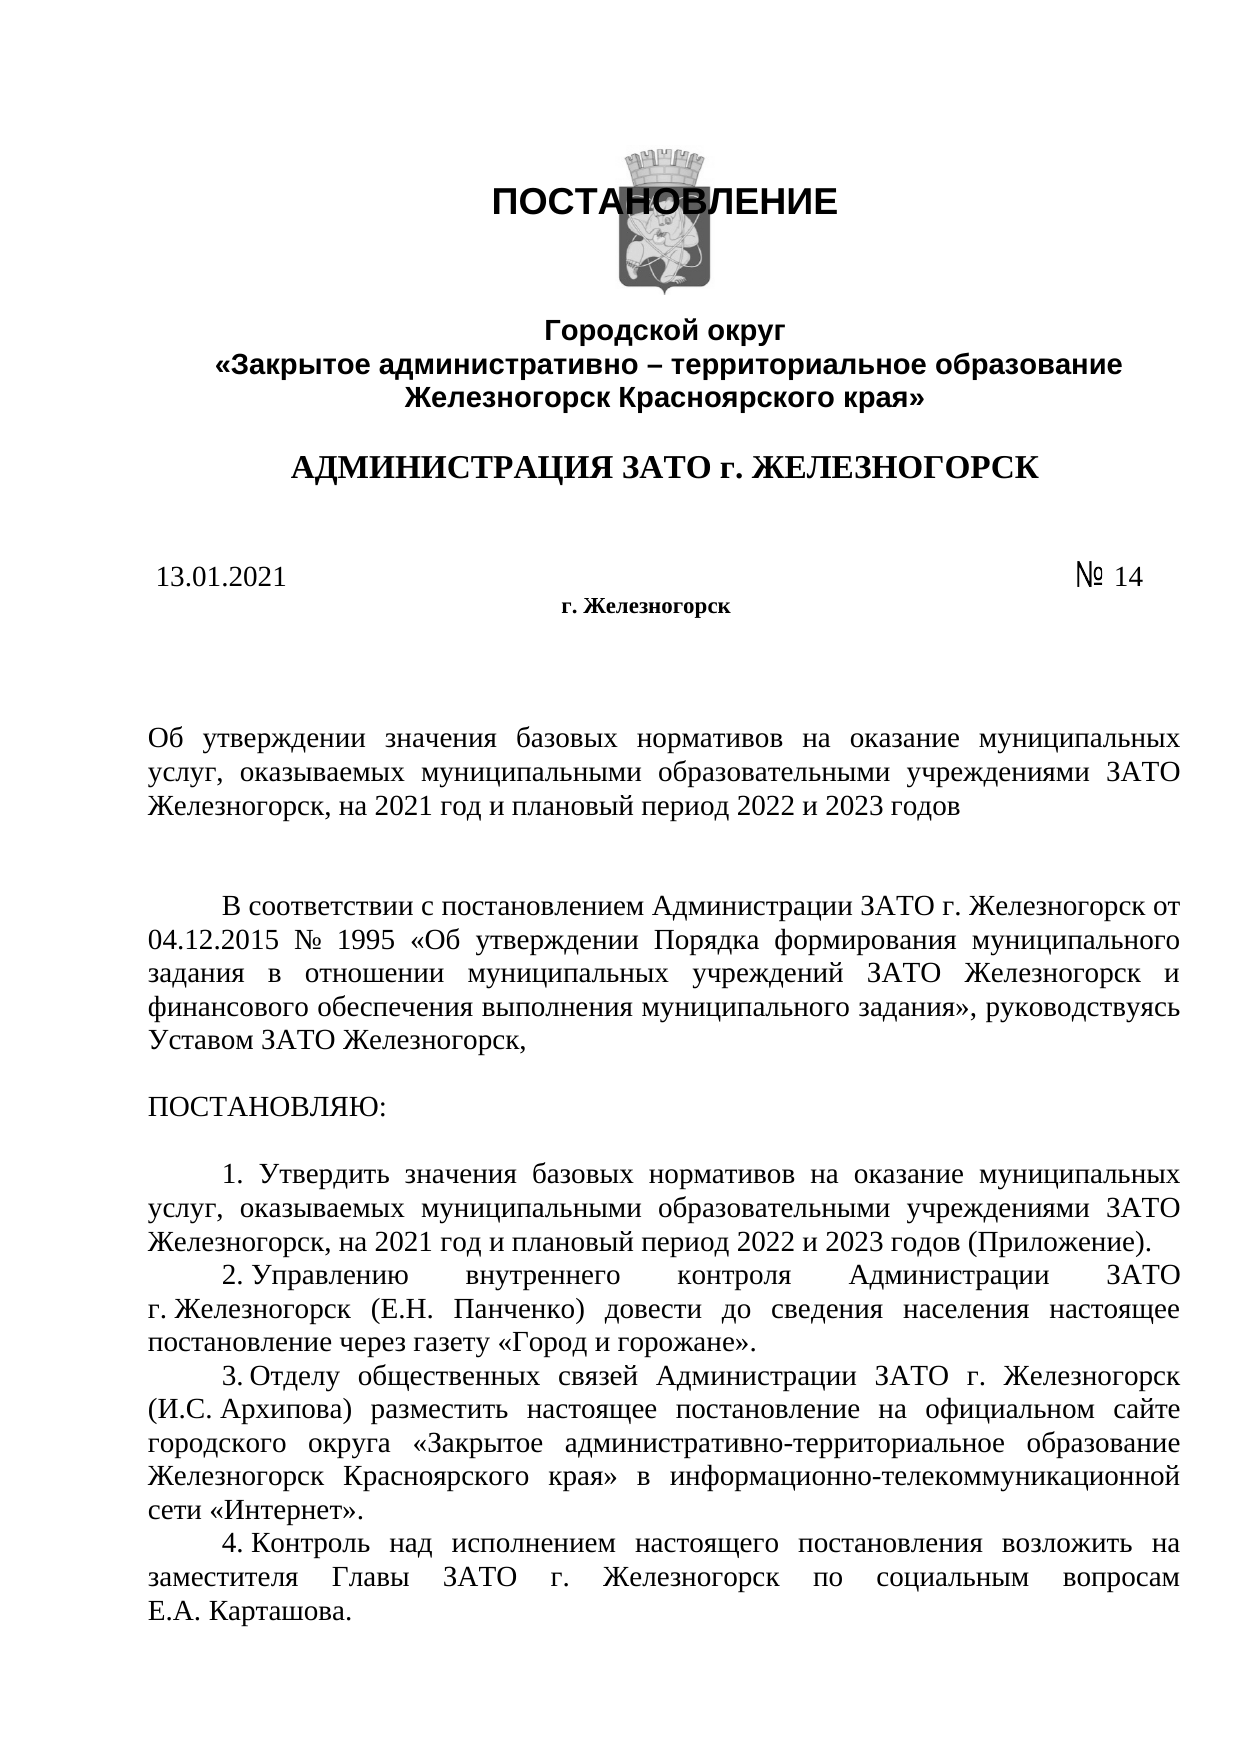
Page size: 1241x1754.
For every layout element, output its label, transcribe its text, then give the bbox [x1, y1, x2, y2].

text 3. Отделу общественных связей Администрации ЗАТО г. Железногорск (И.С. Архипова) разместить настоящее постановление на официальном сайте городского округа «Закрытое административно-территориальное образование Железногорск Красноярского края» в информационно-телекоммуникационной сети «Интернет». [148, 1358, 1181, 1526]
text ПОСТАНОВЛЯЮ: [148, 1089, 1181, 1123]
text 4. Контроль над исполнением настоящего постановления возложить на заместителя Главы ЗАТО г. Железногорск по социальным вопросам Е.А. Карташова. [148, 1526, 1181, 1626]
text Городской округ [149, 313, 1180, 347]
text «Закрытое административно – территориальное образование Железногорск Красноярского края» [149, 347, 1180, 414]
subtitle АДМИНИСТРАЦИЯ ЗАТО г. ЖЕЛЕЗНОГОРСК [149, 448, 1180, 486]
text 13.01.2021 14 [121, 559, 1171, 593]
text В соответствии с постановлением Администрации ЗАТО г. Железногорск от 04.12.2015 № 1995 «Об утверждении Порядка формирования муниципального задания в отношении муниципальных учреждений ЗАТО Железногорск и финансового обеспечения выполнения муниципального задания», руководствуясь Уставом ЗАТО Железногорск, [148, 888, 1181, 1056]
text Об утверждении значения базовых нормативов на оказание муниципальных услуг, оказываемых муниципальными образовательными учреждениями ЗАТО Железногорск, на 2021 год и плановый период 2022 и 2023 годов [148, 721, 1181, 821]
text г. Железногорск [121, 593, 1171, 619]
text 2. Управлению внутреннего контроля Администрации ЗАТО г. Железногорск (Е.Н. Панченко) довести до сведения населения настоящее постановление через газету «Город и горожане». [148, 1257, 1181, 1358]
text ПОСТАНОВЛЕНИЕ [149, 179, 1180, 222]
text 1. Утвердить значения базовых нормативов на оказание муниципальных услуг, оказываемых муниципальными образовательными учреждениями ЗАТО Железногорск, на 2021 год и плановый период 2022 и 2023 годов (Приложение). [148, 1157, 1181, 1257]
